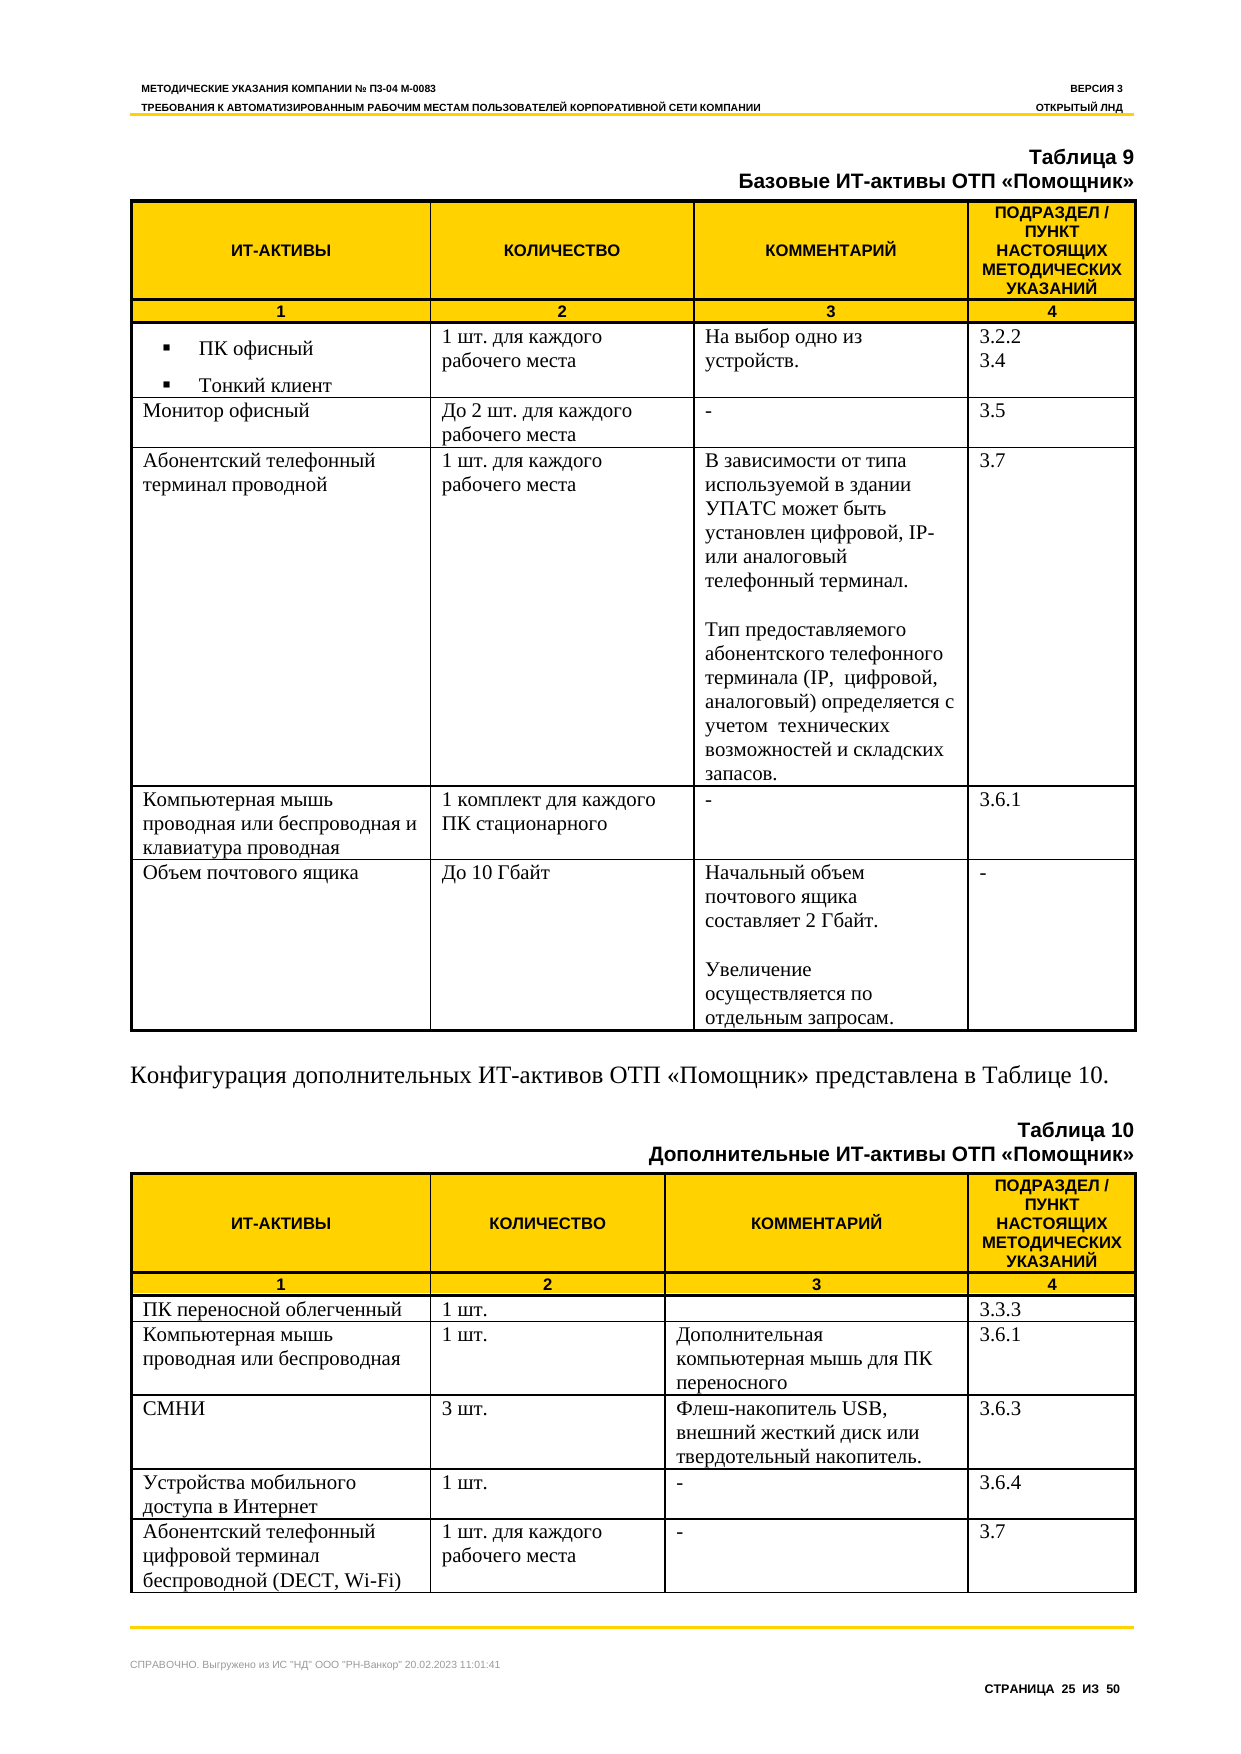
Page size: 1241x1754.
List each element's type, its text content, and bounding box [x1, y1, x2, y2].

table_cell 1 шт. для каждого рабочего места [431, 448, 693, 785]
table_cell 2 [431, 1274, 664, 1293]
table_cell 2 [431, 301, 693, 321]
table_cell 1 шт. [431, 1322, 664, 1394]
table_cell - [666, 1520, 967, 1592]
table_cell 1 шт. для каждого рабочего места [431, 1520, 664, 1592]
table_cell 3 [666, 1274, 967, 1293]
table_cell 3.6.1 [969, 1322, 1134, 1394]
table_header КОЛИЧЕСТВО [431, 203, 693, 298]
table_cell ПК офисный Тонкий клиент [133, 324, 430, 397]
table_cell 1 [133, 301, 430, 321]
table_cell 4 [969, 301, 1134, 321]
text Дополнительные ИТ-активы ОТП «Помощник» [130, 1142, 1134, 1166]
table_cell 3.7 [969, 448, 1134, 785]
table_cell 3.7 [969, 1520, 1134, 1592]
table_header подраздел / ПУНКТ НАСТОЯЩИХ МЕТОДИЧЕСКИХ УКАЗАНИЙ [969, 203, 1134, 298]
table_cell 1 [133, 1274, 430, 1293]
table_cell [666, 1297, 967, 1321]
table_cell В зависимости от типа используемой в здании УПАТС может быть установлен цифровой, IP- или аналоговый телефонный терминал. Тип предоставляемого абонентского телефонного терминала (IP, цифровой, аналоговый) определяется с учетом технических возможностей и складских запасов. [695, 448, 967, 785]
table_cell На выбор одно из устройств. [695, 324, 967, 397]
text Таблица 9 [130, 145, 1134, 169]
table_cell Компьютерная мышь проводная или беспроводная [133, 1322, 430, 1394]
table_cell 3.3.3 [969, 1297, 1134, 1321]
table_header подраздел / ПУНКТ НАСТОЯЩИХ МЕТОДИЧЕСКИХ УКАЗАНИЙ [969, 1175, 1134, 1271]
table_cell ПК переносной облегченный [133, 1297, 430, 1321]
table_cell 4 [969, 1274, 1134, 1293]
table_cell - [695, 398, 967, 446]
table_cell Объем почтового ящика [133, 860, 430, 1029]
table_cell Устройства мобильного доступа в Интернет [133, 1470, 430, 1518]
table_cell Дополнительная компьютерная мышь для ПК переносного [666, 1322, 967, 1394]
table_cell Монитор офисный [133, 398, 430, 446]
table_cell До 10 Гбайт [431, 860, 693, 1029]
table_cell 3 шт. [431, 1396, 664, 1468]
table_cell Абонентский телефонный цифровой терминал беспроводной (DECT, Wi-Fi) [133, 1520, 430, 1592]
table_cell 3.6.3 [969, 1396, 1134, 1468]
table_cell Абонентский телефонный терминал проводной [133, 448, 430, 785]
table_cell Компьютерная мышь проводная или беспроводная и клавиатура проводная [133, 787, 430, 859]
table_cell 1 шт. [431, 1470, 664, 1518]
table_cell 3.6.4 [969, 1470, 1134, 1518]
table_cell 1 шт. [431, 1297, 664, 1321]
table_cell 1 комплект для каждого ПК стационарного [431, 787, 693, 859]
table_header ИТ-АКТИВЫ [133, 1175, 430, 1271]
text Базовые ИТ-активы ОТП «Помощник» [130, 169, 1134, 193]
table_header КОЛИЧЕСТВО [431, 1175, 664, 1271]
table_cell Флеш-накопитель USB, внешний жесткий диск или твердотельный накопитель. [666, 1396, 967, 1468]
table_cell 3.6.1 [969, 787, 1134, 859]
table_cell До 2 шт. для каждого рабочего места [431, 398, 693, 446]
text Таблица 10 [130, 1118, 1134, 1142]
table_cell 3.2.2 3.4 [969, 324, 1134, 397]
table_cell - [695, 787, 967, 859]
table_cell - [969, 860, 1134, 1029]
table_cell 3 [695, 301, 967, 321]
text Конфигурация дополнительных ИТ-активов ОТП «Помощник» представлена в Таблице 10. [130, 1061, 1134, 1089]
table_cell 1 шт. для каждого рабочего места [431, 324, 693, 397]
table_cell 3.5 [969, 398, 1134, 446]
table_header КОММЕНТАРИЙ [666, 1175, 967, 1271]
table_cell - [666, 1470, 967, 1518]
table_cell Начальный объем почтового ящика составляет 2 Гбайт. Увеличение осуществляется по отдельным запросам. [695, 860, 967, 1029]
table_header КОММЕНТАРИЙ [695, 203, 967, 298]
table_header ИТ-АКТИВЫ [133, 203, 430, 298]
table_cell СМНИ [133, 1396, 430, 1468]
